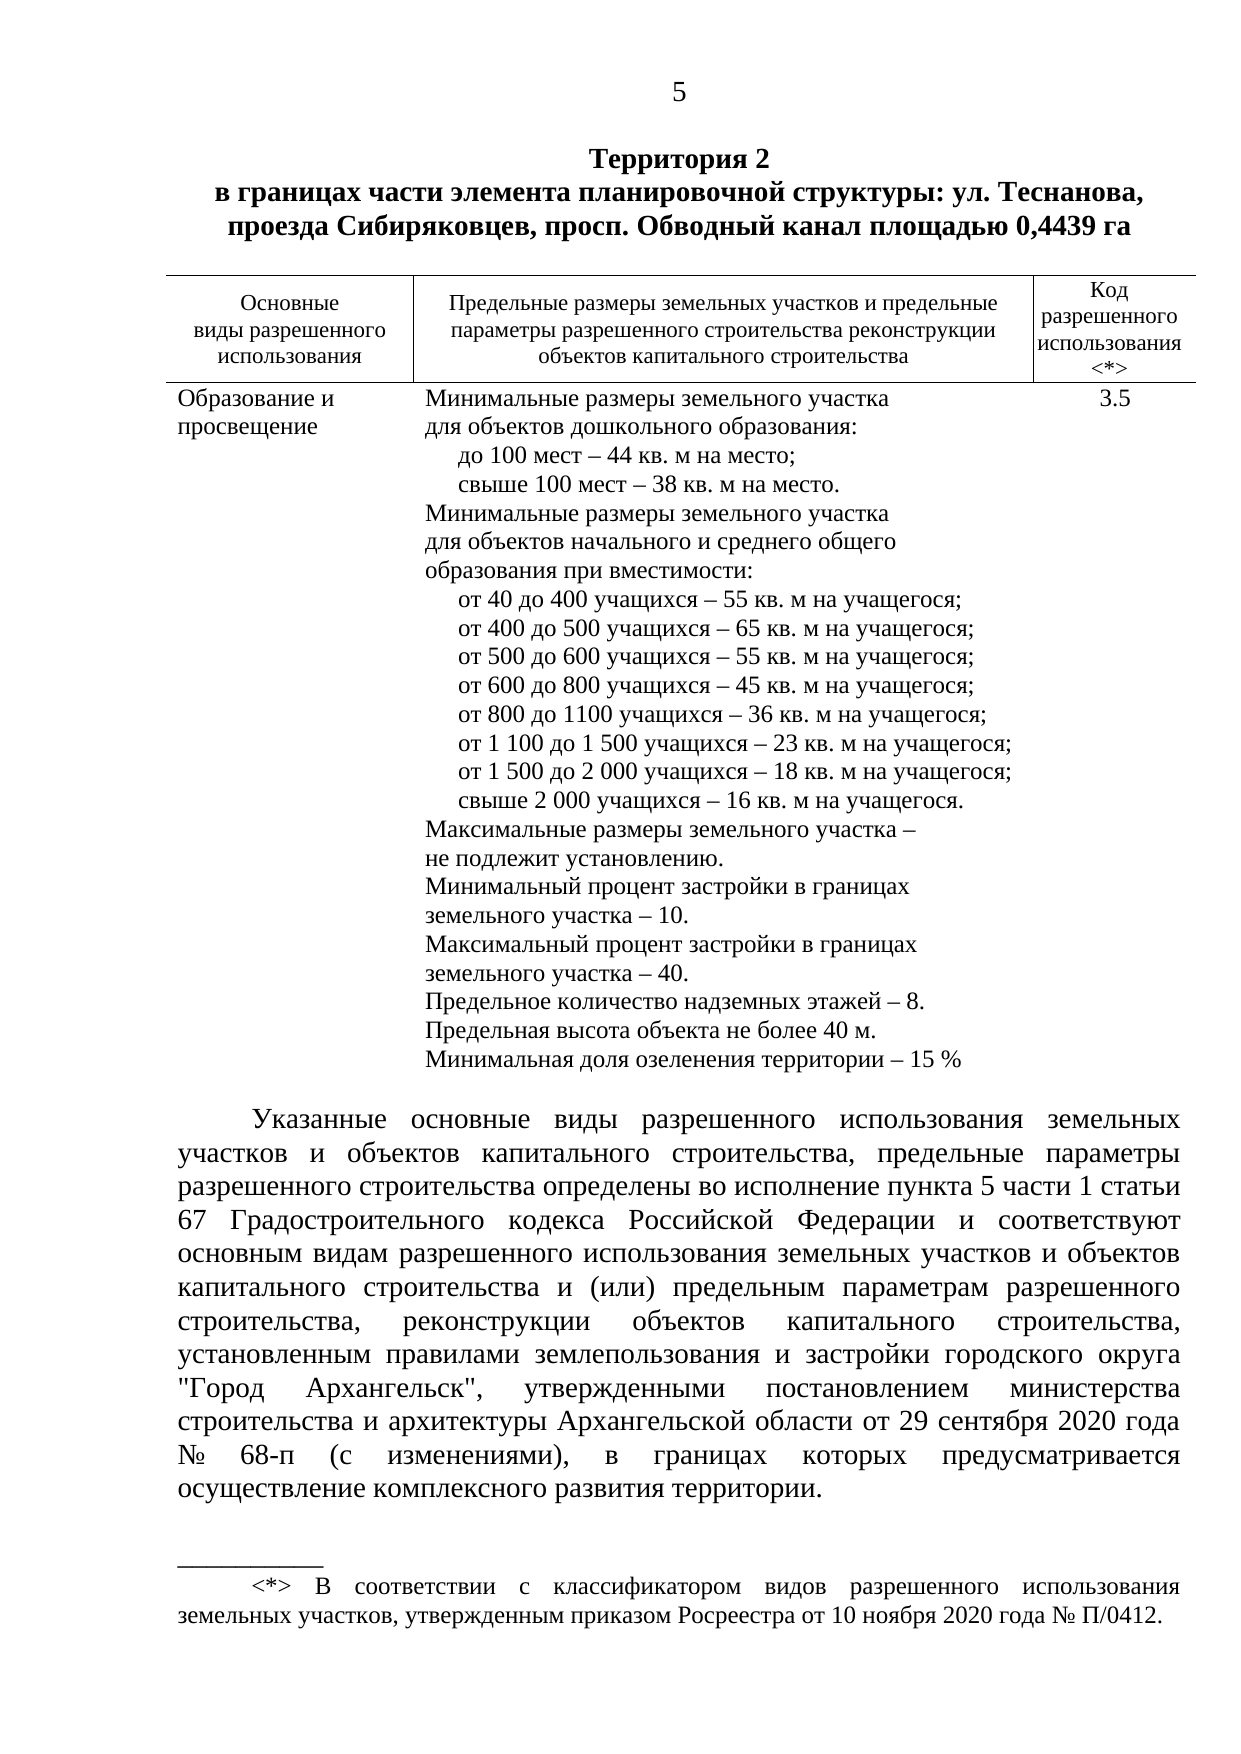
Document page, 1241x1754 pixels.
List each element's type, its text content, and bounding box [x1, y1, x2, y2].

table_cell 3.5 [1034, 383, 1196, 1073]
table_header Основные виды разрешенного использования [166, 276, 413, 382]
text Указанные основные виды разрешенного использования земельных участков и объектов капитального строительства, предельные параметры разрешенного строительства определены во исполнение пункта 5 части 1 статьи 67 Градостроительного кодекса Российской Федерации и соответствуют основным видам разрешенного использования земельных участков и объектов капитального строительства и (или) предельным параметрам разрешенного строительства, реконструкции объектов капитального строительства, установленным правилами землепользования и застройки городского округа "Город Архангельск", утвержденными постановлением министерства строительства и архитектуры Архангельской области от 29 сентября 2020 года № 68-п (с изменениями), в границах которых предусматривается осуществление комплексного развития территории. [177, 1101, 1181, 1504]
text <*> В соответствии с классификатором видов разрешенного использования земельных участков, утвержденным приказом Росреестра от 10 ноября 2020 года № П/0412. [177, 1571, 1181, 1628]
table_cell Образование и просвещение [166, 383, 413, 1073]
table_header Предельные размеры земельных участков и предельные параметры разрешенного строительства реконструкции объектов капитального строительства [414, 276, 1033, 382]
text __________ [177, 1537, 1181, 1571]
table_cell Минимальные размеры земельного участка для объектов дошкольного образования: до 100 мест – 44 кв. м на место; свыше 100 мест – 38 кв. м на место. Минимальные размеры земельного участка для объектов начального и среднего общего образования при вместимости: от 40 до 400 учащихся – 55 кв. м на учащегося; от 400 до 500 учащихся – 65 кв. м на учащегося; от 500 до 600 учащихся – 55 кв. м на учащегося; от 600 до 800 учащихся – 45 кв. м на учащегося; от 800 до 1100 учащихся – 36 кв. м на учащегося; от 1 100 до 1 500 учащихся – 23 кв. м на учащегося; от 1 500 до 2 000 учащихся – 18 кв. м на учащегося; свыше 2 000 учащихся – 16 кв. м на учащегося. Максимальные размеры земельного участка – не подлежит установлению. Минимальный процент застройки в границах земельного участка – 10. Максимальный процент застройки в границах земельного участка – 40. Предельное количество надземных этажей – 8. Предельная высота объекта не более 40 м. Минимальная доля озеленения территории – 15 % [414, 383, 1034, 1073]
text в границах части элемента планировочной структуры: ул. Теснанова, проезда Сибиряковцев, просп. Обводный канал площадью 0,4439 га [177, 174, 1181, 242]
table_header Код разрешенного использования <*> [1034, 276, 1196, 382]
text Территория 2 [177, 141, 1181, 174]
